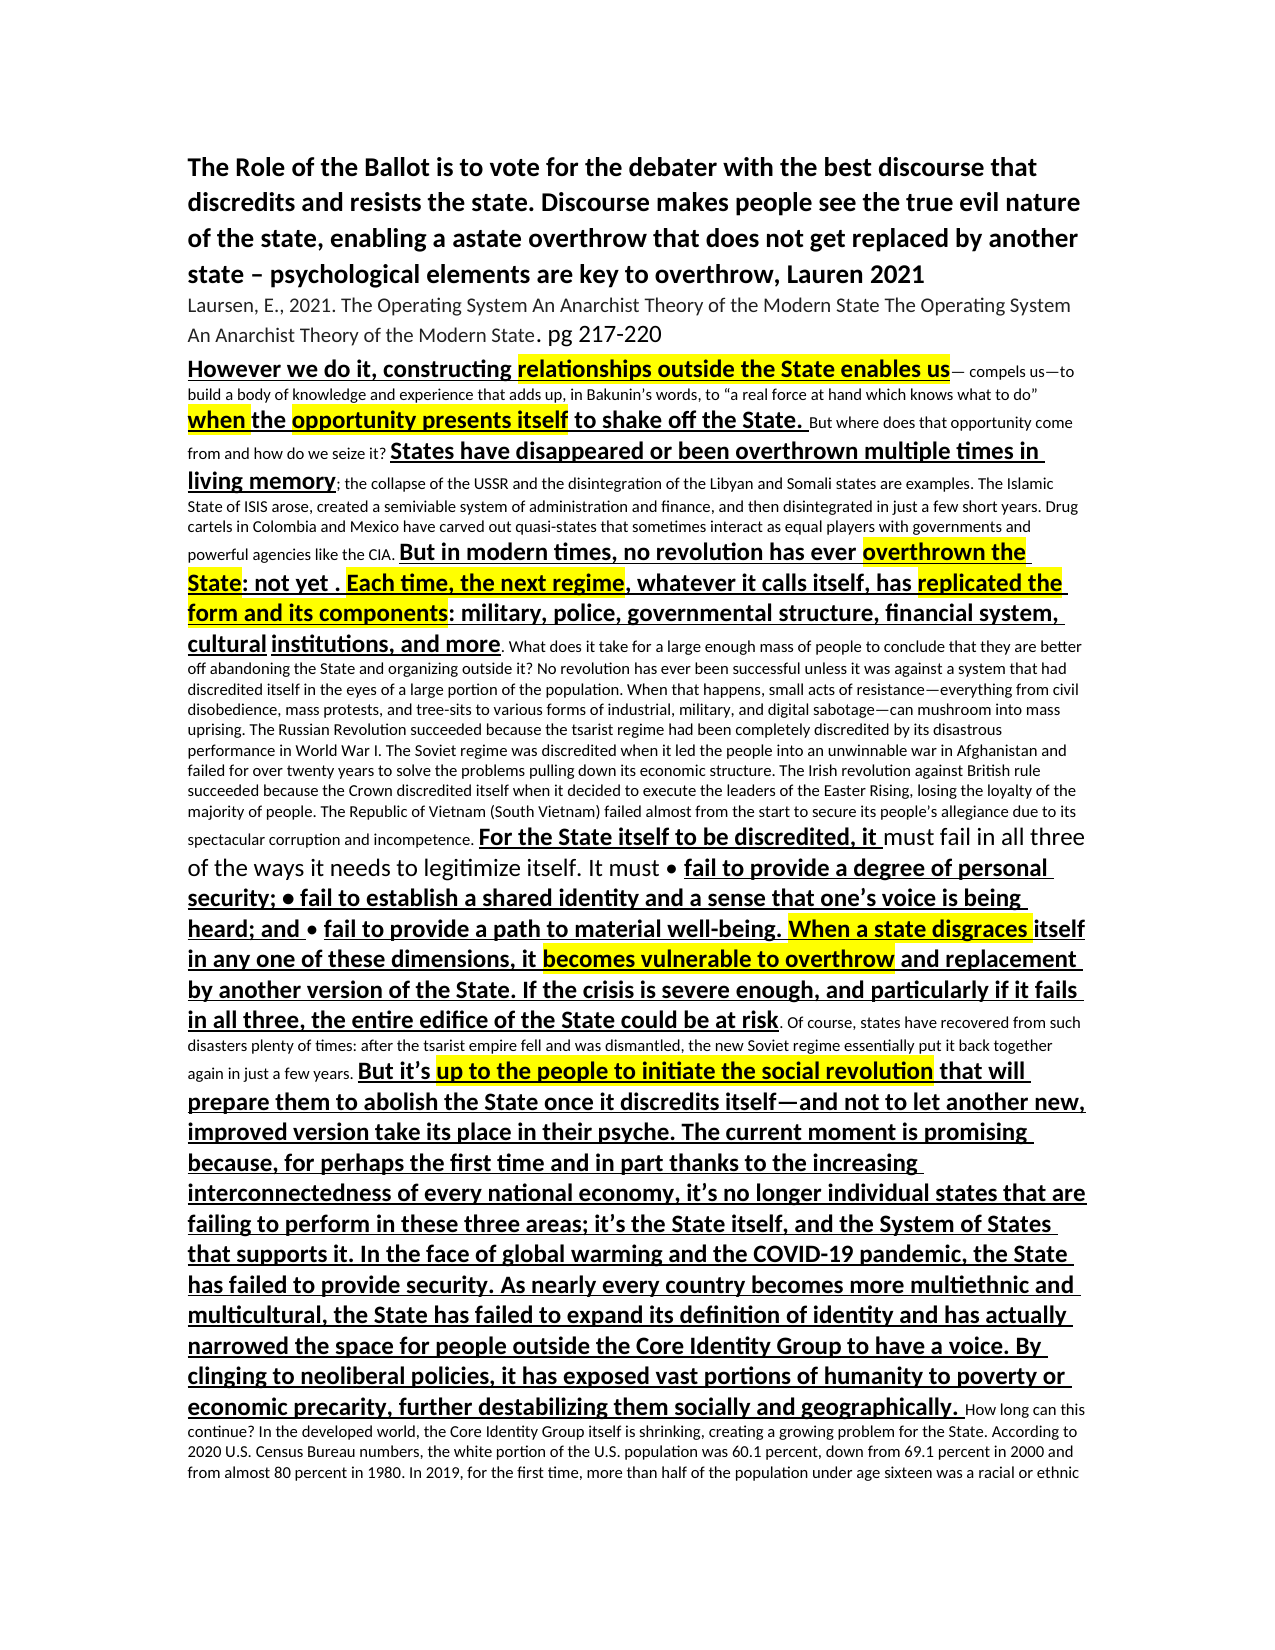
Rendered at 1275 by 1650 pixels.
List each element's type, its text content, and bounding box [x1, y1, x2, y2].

subtitle The Role of the Ballot is to vote for the debater with the best discourse that discredits and resists the state. Discourse makes people see the true evil nature of the state, enabling a astate overthrow that does not get replaced by another state – psychological elements are key to overthrow, Lauren 2021 [187, 150, 1087, 290]
text Laursen, E., 2021. The Operating System An Anarchist Theory of the Modern State The Operating System An Anarchist Theory of the Modern State. pg 217-220 [187, 292, 1087, 348]
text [187, 1204, 1087, 1482]
